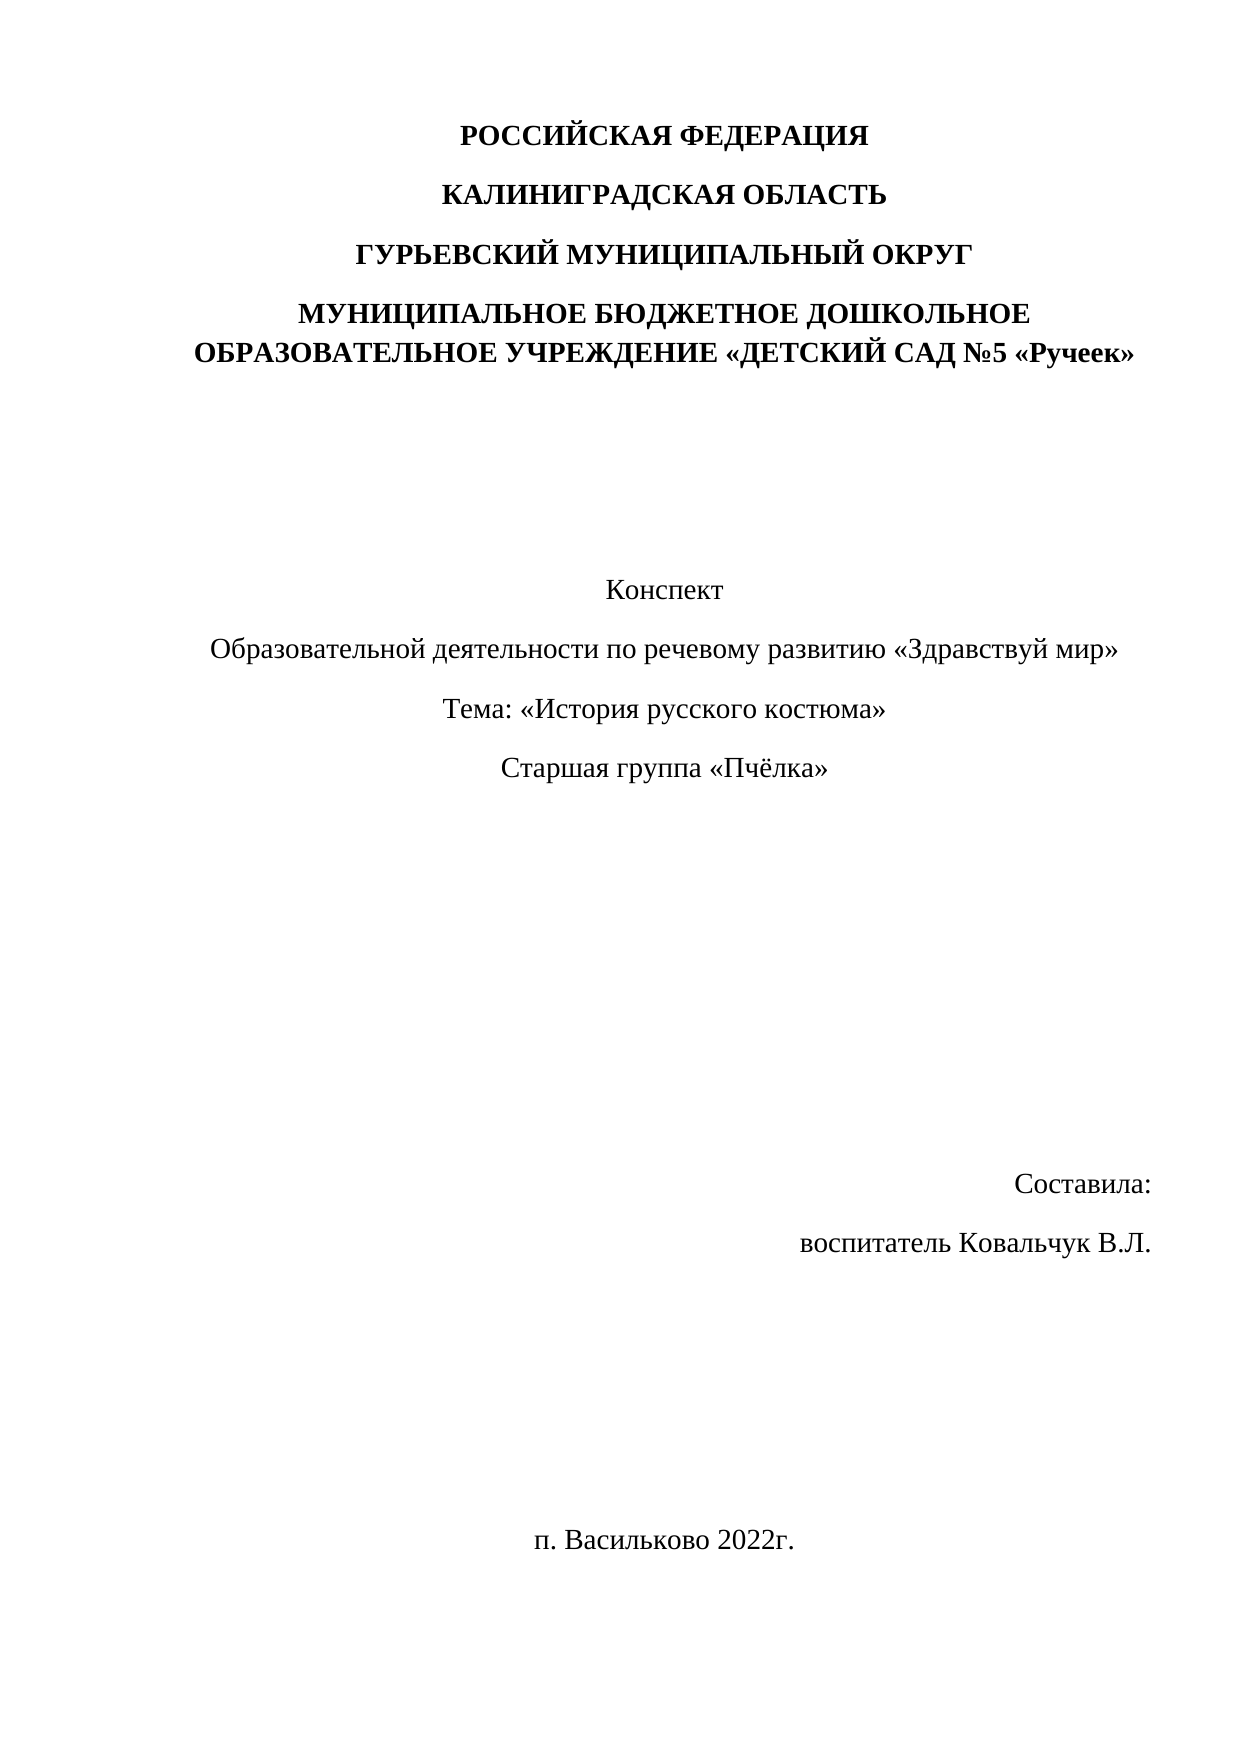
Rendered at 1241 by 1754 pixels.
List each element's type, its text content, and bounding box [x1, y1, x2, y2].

text РОССИЙСКАЯ ФЕДЕРАЦИЯ [177, 118, 1152, 152]
text ГУРЬЕВСКИЙ МУНИЦИПАЛЬНЫЙ ОКРУГ [177, 237, 1152, 270]
text Образовательной деятельности по речевому развитию «Здравствуй мир» [177, 632, 1152, 665]
text Тема: «История русского костюма» [177, 691, 1152, 724]
text воспитатель Ковальчук В.Л. [177, 1225, 1152, 1259]
text п. Васильково 2022г. [177, 1522, 1152, 1556]
text КАЛИНИГРАДСКАЯ ОБЛАСТЬ [177, 177, 1152, 211]
text МУНИЦИПАЛЬНОЕ БЮДЖЕТНОЕ ДОШКОЛЬНОЕ ОБРАЗОВАТЕЛЬНОЕ УЧРЕЖДЕНИЕ «ДЕТСКИЙ САД №5 «Ручеек» [177, 296, 1152, 368]
text Старшая группа «Пчёлка» [177, 750, 1152, 784]
text Конспект [177, 572, 1152, 606]
text Составила: [177, 1166, 1152, 1199]
